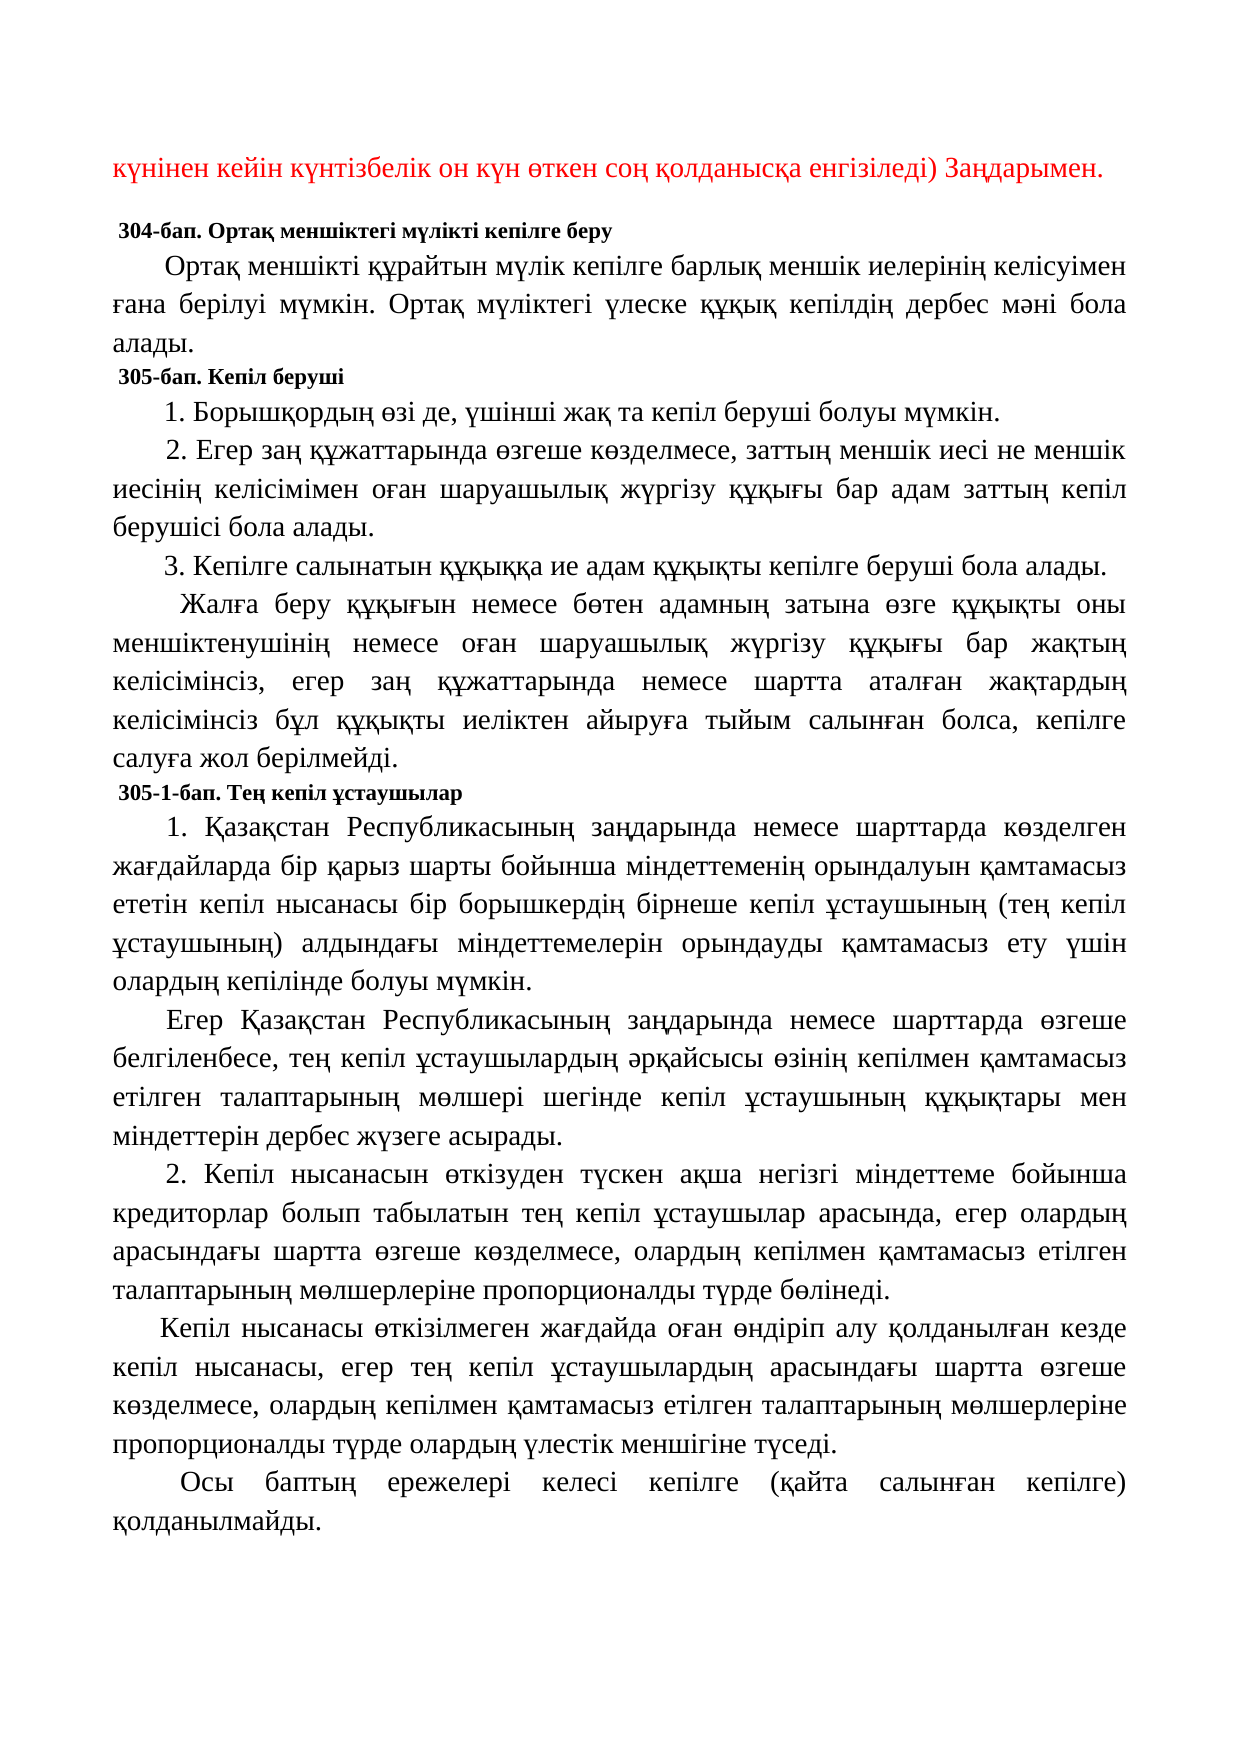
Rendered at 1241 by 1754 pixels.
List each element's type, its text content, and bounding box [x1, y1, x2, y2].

text Жалға беру құқығын немесе бөтен адамның затына өзге құқықты оны меншiктенушiнiң немесе оған шаруашылық жүргiзу құқығы бар жақтың келiсiмiнсiз, егер заң құжаттарында немесе шартта аталған жақтардың келiсiмiнсiз бұл құқықты иелiктен айыруға тыйым салынған болса, кепiлге салуға жол берiлмейдi. [112, 586, 1128, 774]
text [112, 150, 1128, 214]
text 1. Қазақстан Республикасының заңдарында немесе шарттарда көзделген жағдайларда бір қарыз шарты бойынша міндеттеменің орындалуын қамтамасыз ететін кепіл нысанасы бір борышкердің бірнеше кепіл ұстаушының (тең кепіл ұстаушының) алдындағы міндеттемелерін орындауды қамтамасыз ету үшін олардың кепілінде болуы мүмкін. [112, 809, 1128, 997]
text 3. Кепiлге салынатын құқыққа ие адам құқықты кепiлге берушi бола алады. [112, 548, 1128, 581]
text Осы баптың ережелері келесі кепілге (қайта салынған кепілге) қолданылмайды. [112, 1464, 1128, 1537]
text Егер Қазақстан Республикасының заңдарында немесе шарттарда өзгеше белгіленбесе, тең кепіл ұстаушылардың әрқайсысы өзінің кепілмен қамтамасыз етілген талаптарының мөлшері шегінде кепіл ұстаушының құқықтары мен міндеттерін дербес жүзеге асырады. [112, 1002, 1128, 1151]
text 1. Борышқордың өзi де, үшiншi жақ та кепiл берушi болуы мүмкiн. [112, 394, 1128, 427]
text 304-бап. Ортақ меншiктегi мүлiктi кепiлге беру [112, 218, 1128, 244]
text 305-бап. Кепiл берушi [112, 363, 1128, 390]
text Ортақ меншiктi құрайтын мүлiк кепiлге барлық меншiк иелерiнiң келiсуiмен ғана берiлуi мүмкiн. Ортақ мүлiктегi үлеске құқық кепiлдiң дербес мәнi бола алады. [112, 248, 1128, 358]
text 305-1-бап. Тең кепіл ұстаушылар [112, 779, 1128, 805]
text Кепіл нысанасы өткізілмеген жағдайда оған өндіріп алу қолданылған кезде кепіл нысанасы, егер тең кепіл ұстаушылардың арасындағы шартта өзгеше көзделмесе, олардың кепілмен қамтамасыз етілген талаптарының мөлшерлеріне пропорционалды түрде олардың үлестік меншігіне түседі. [112, 1310, 1128, 1459]
text 2. Егер заң құжаттарында өзгеше көзделмесе, заттың меншiк иесi не меншiк иесiнiң келiсiмiмен оған шаруашылық жүргiзу құқығы бар адам заттың кепiл берушiсi бола алады. [112, 432, 1128, 543]
text 2. Кепіл нысанасын өткізуден түскен ақша негізгі міндеттеме бойынша кредиторлар болып табылатын тең кепіл ұстаушылар арасында, егер олардың арасындағы шартта өзгеше көзделмесе, олардың кепілмен қамтамасыз етілген талаптарының мөлшерлеріне пропорционалды түрде бөлінеді. [112, 1156, 1128, 1305]
